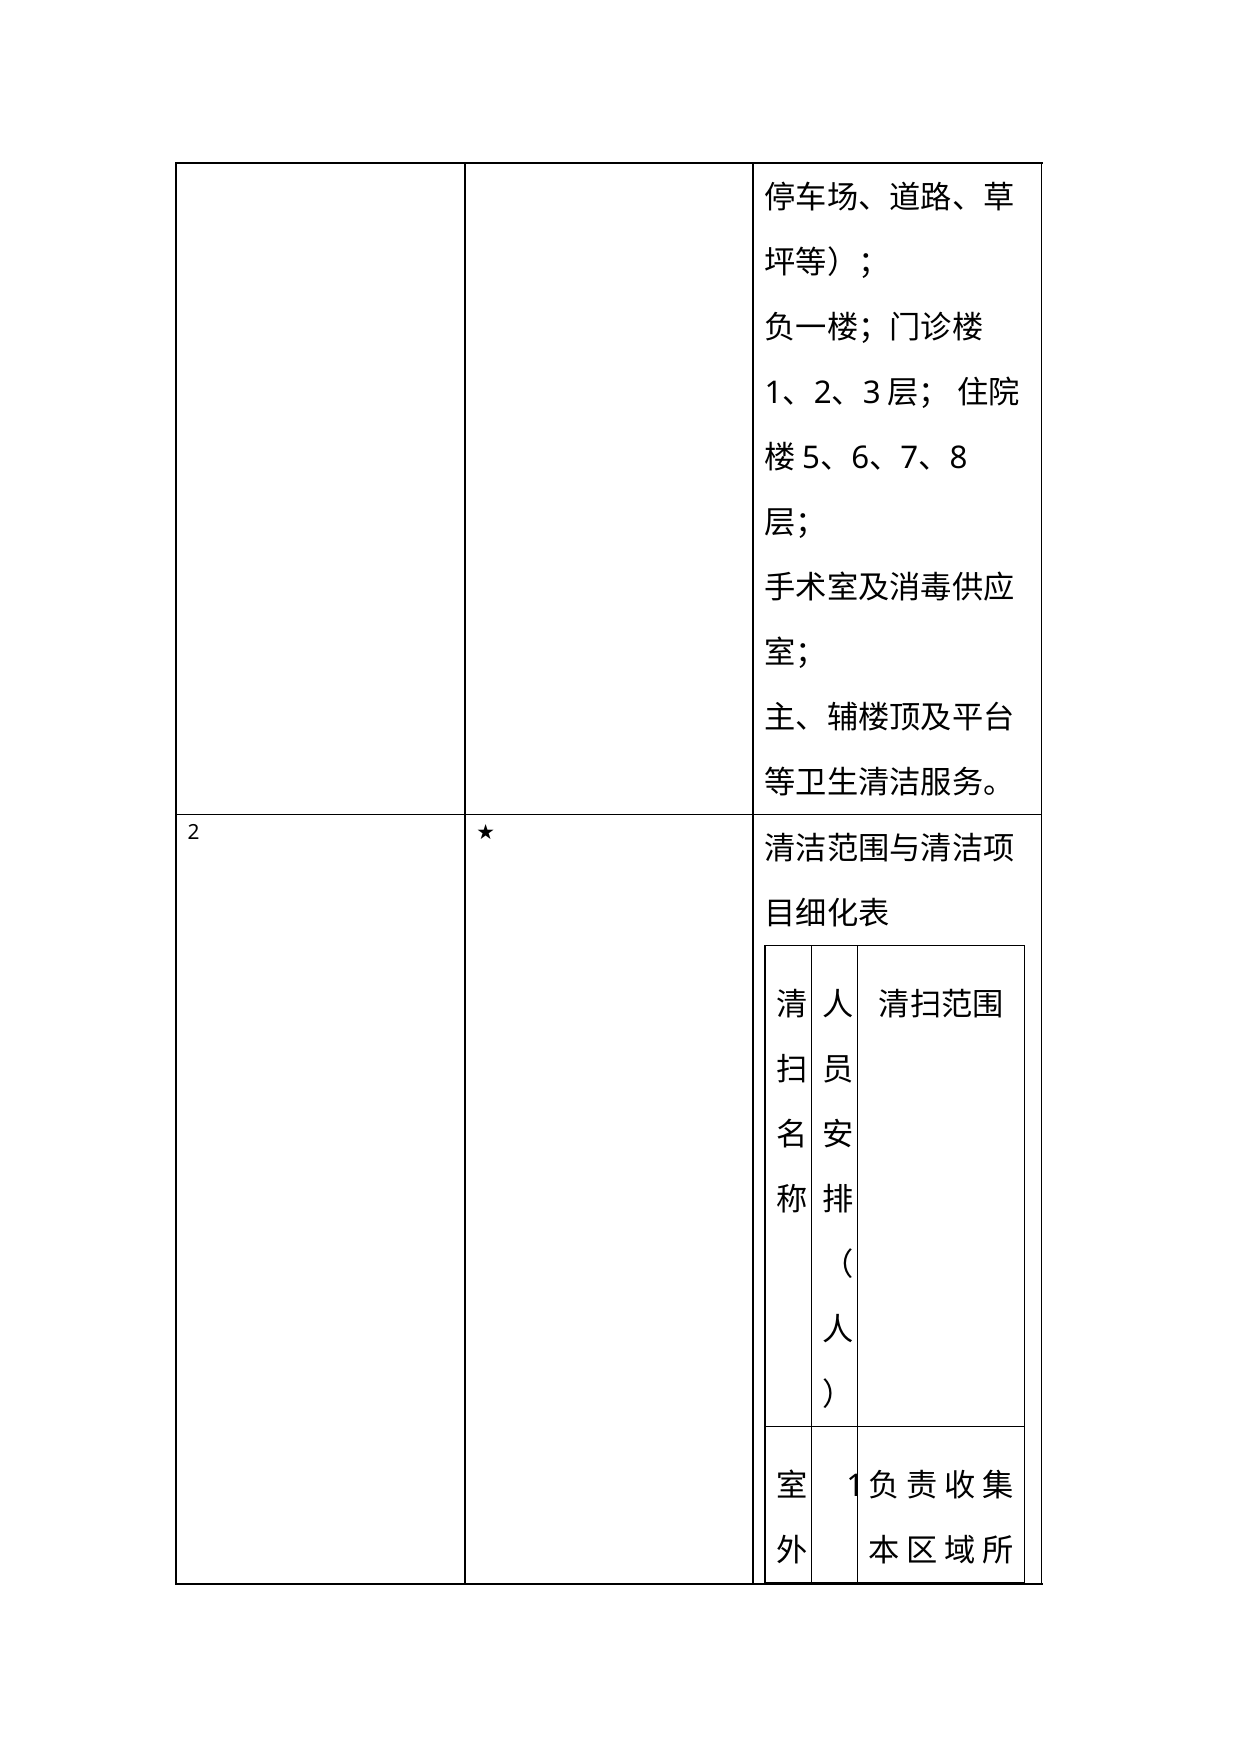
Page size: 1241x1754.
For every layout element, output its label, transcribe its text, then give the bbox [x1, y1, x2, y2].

table_cell ★ [466, 164, 752, 813]
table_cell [754, 164, 1041, 813]
table_cell 2 [177, 815, 464, 1583]
table_cell 1 [177, 164, 464, 813]
table_cell ★ [466, 815, 752, 1583]
